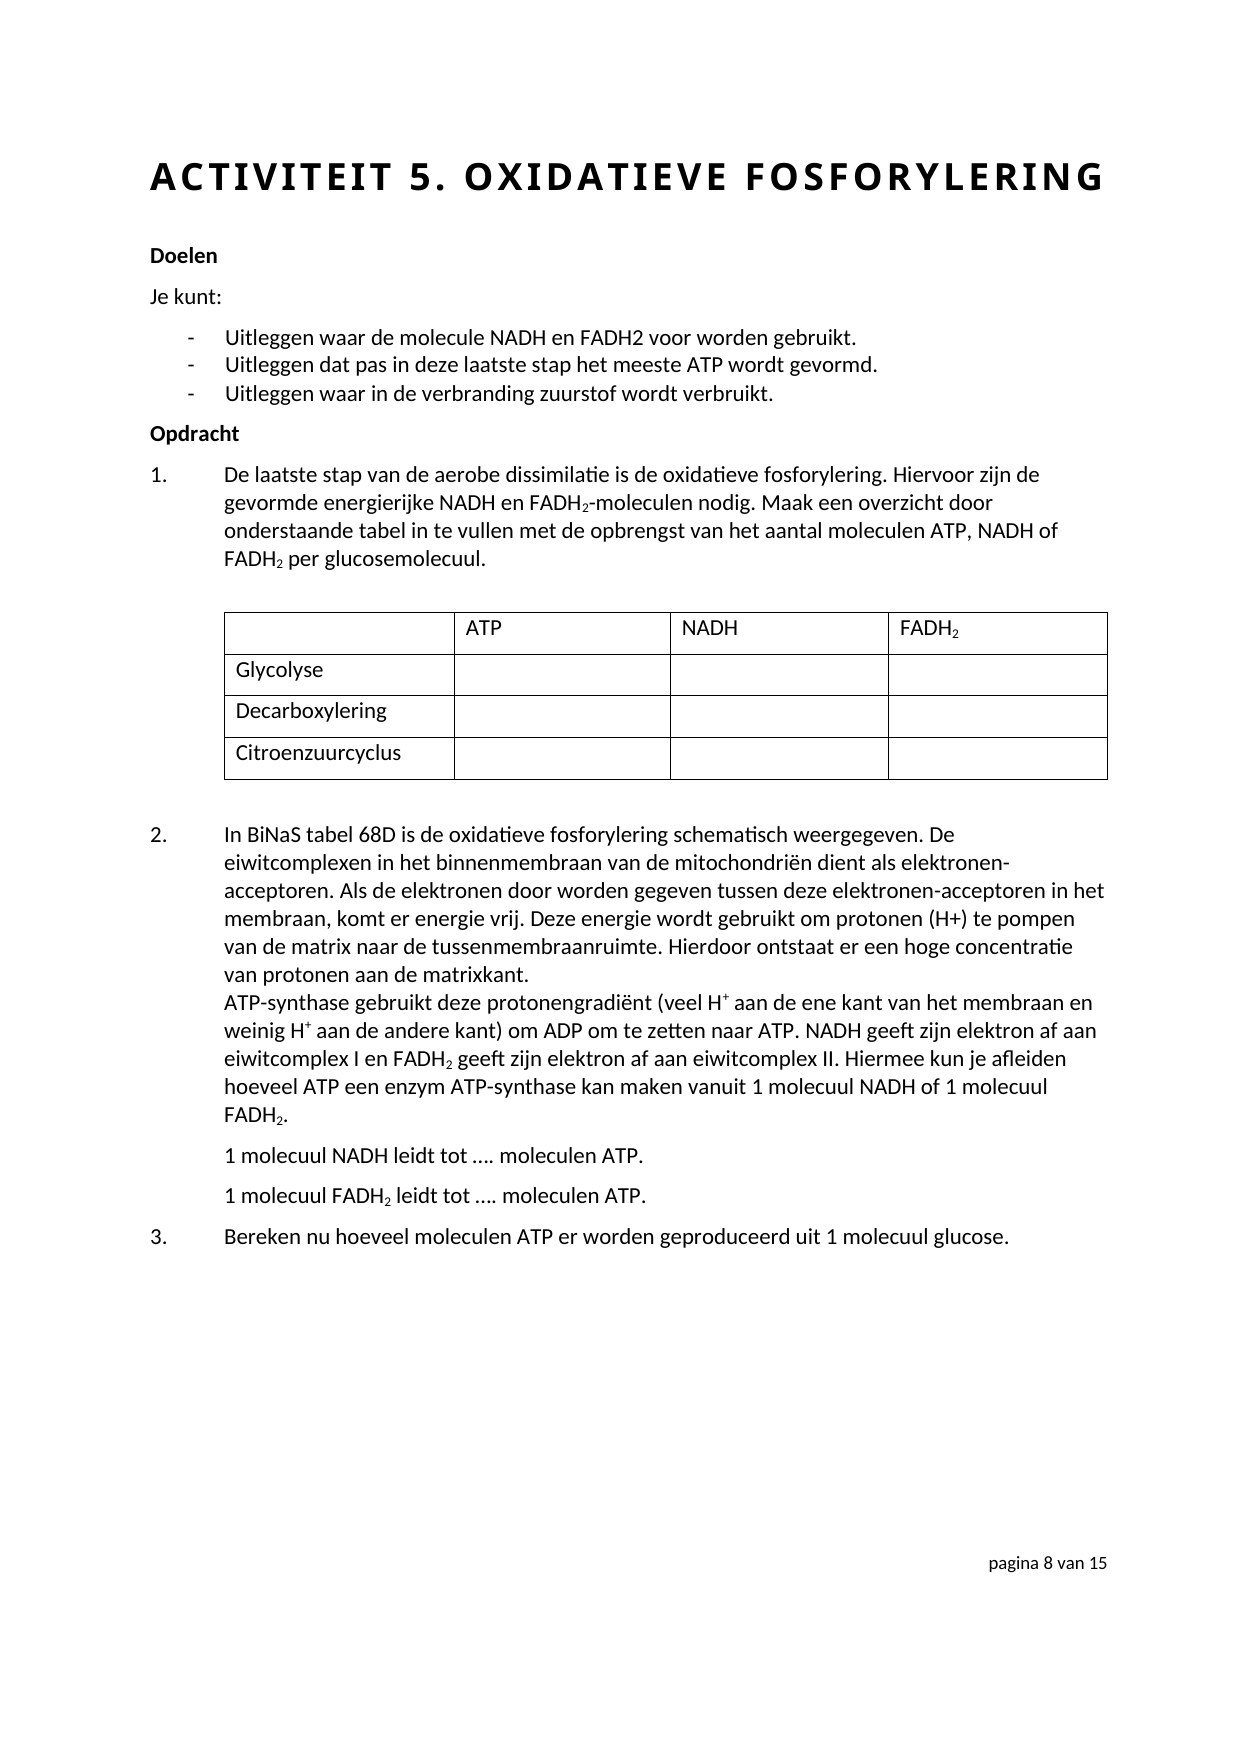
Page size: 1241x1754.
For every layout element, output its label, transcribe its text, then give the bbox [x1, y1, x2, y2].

list Bereken nu hoeveel moleculen ATP er worden geproduceerd uit 1 molecuul glucose. [150, 1222, 1107, 1250]
text Je kunt: [150, 282, 1107, 310]
list Uitleggen waar de molecule NADH en FADH2 voor worden gebruikt. [187, 323, 1107, 351]
table_cell [455, 738, 670, 778]
table_header ATP [455, 613, 670, 654]
table_header [225, 613, 454, 654]
table_cell [671, 738, 888, 778]
list Uitleggen dat pas in deze laatste stap het meeste ATP wordt gevormd. [187, 351, 1107, 379]
list 1 molecuul NADH leidt tot …. moleculen ATP. [224, 1141, 1107, 1169]
table_cell [889, 655, 1107, 695]
table_cell [671, 655, 888, 695]
table_cell [889, 696, 1107, 737]
list Uitleggen waar in de verbranding zuurstof wordt verbruikt. [187, 379, 1107, 407]
table_cell [889, 738, 1107, 778]
table_cell [455, 696, 670, 737]
text Opdracht [150, 419, 1107, 447]
table_cell Glycolyse [225, 655, 454, 695]
table_header FADH2 [889, 613, 1107, 654]
table_cell Citroenzuurcyclus [225, 738, 454, 778]
text Doelen [150, 242, 1107, 269]
table_cell [455, 655, 670, 695]
table_cell Decarboxylering [225, 696, 454, 737]
list In BiNaS tabel 68D is de oxidatieve fosforylering schematisch weergegeven. De eiwitcomplexen in het binnenmembraan van de mitochondriën dient als elektronen-acceptoren. Als de elektronen door worden gegeven tussen deze elektronen-acceptoren in het membraan, komt er energie vrij. Deze energie wordt gebruikt om protonen (H+) te pompen van de matrix naar de tussenmembraanruimte. Hierdoor ontstaat er een hoge concentratie van protonen aan de matrixkant. ATP-synthase gebruikt deze protonengradiënt (veel H+ aan de ene kant van het membraan en weinig H+ aan de andere kant) om ADP om te zetten naar ATP. NADH geeft zijn elektron af aan eiwitcomplex I en FADH2 geeft zijn elektron af aan eiwitcomplex II. Hiermee kun je afleiden hoeveel ATP een enzym ATP-synthase kan maken vanuit 1 molecuul NADH of 1 molecuul FADH2. [150, 820, 1107, 1128]
list 1 molecuul FADH2 leidt tot …. moleculen ATP. [224, 1181, 1107, 1209]
table_cell [671, 696, 888, 737]
text ACTIVITEIT 5. OXIDATIEVE FOSFORYLERING [150, 150, 1107, 201]
table_header NADH [671, 613, 888, 654]
list De laatste stap van de aerobe dissimilatie is de oxidatieve fosforylering. Hiervoor zijn de gevormde energierijke NADH en FADH2-moleculen nodig. Maak een overzicht door onderstaande tabel in te vullen met de opbrengst van het aantal moleculen ATP, NADH of FADH2 per glucosemolecuul. [150, 460, 1107, 600]
